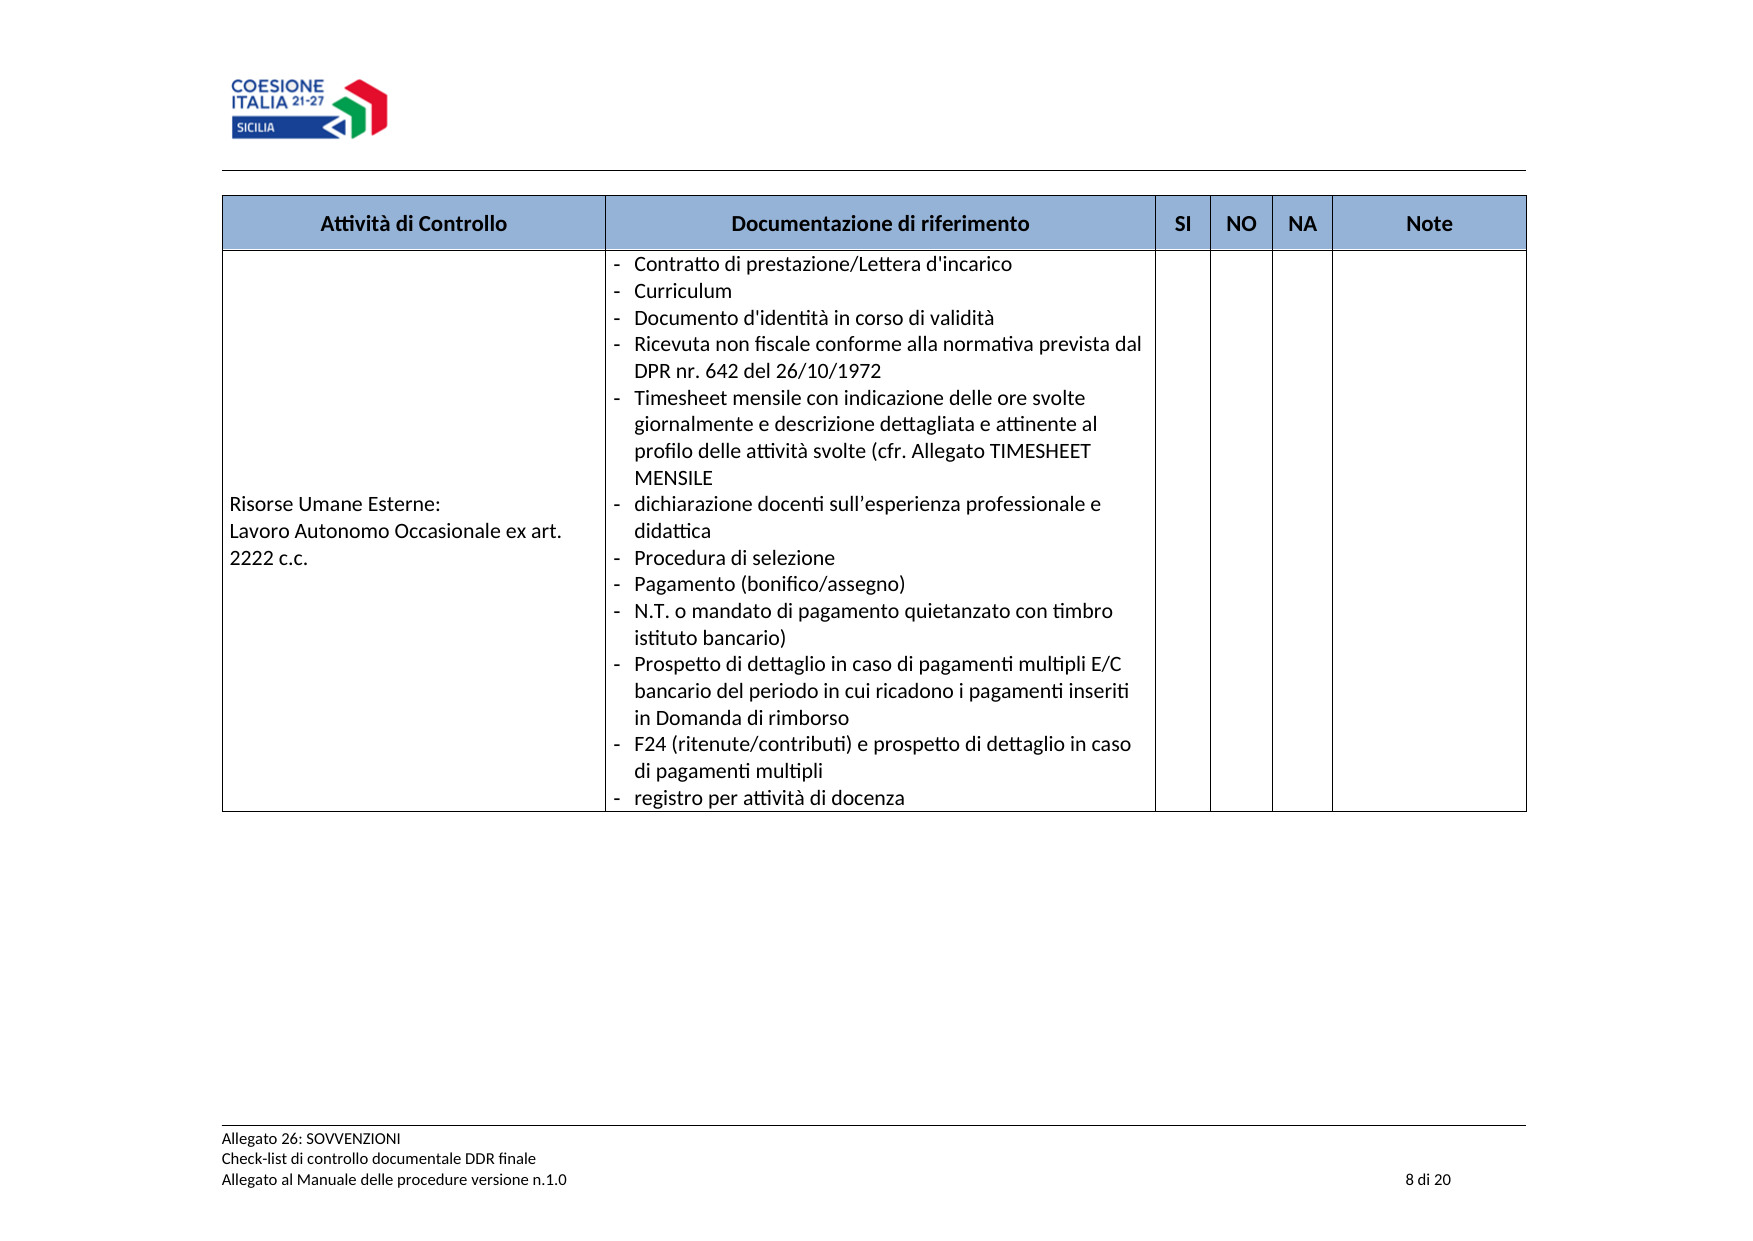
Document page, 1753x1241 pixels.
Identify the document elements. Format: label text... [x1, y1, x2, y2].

table_cell Contratto di prestazione/Lettera d'incarico Curriculum Documento d'identità in corso di validità Ricevuta non fiscale conforme alla normativa prevista dal DPR nr. 642 del 26/10/1972 Timesheet mensile con indicazione delle ore svolte giornalmente e descrizione dettagliata e attinente al profilo delle attività svolte (cfr. Allegato TIMESHEET MENSILE dichiarazione docenti sull’esperienza professionale e didattica Procedura di selezione Pagamento (bonifico/assegno) N.T. o mandato di pagamento quietanzato con timbro istituto bancario) Prospetto di dettaglio in caso di pagamenti multipli E/C bancario del periodo in cui ricadono i pagamenti inseriti in Domanda di rimborso F24 (ritenute/contributi) e prospetto di dettaglio in caso di pagamenti multipli registro per attività di docenza [606, 251, 1155, 811]
table_cell [1211, 251, 1272, 811]
table_cell [1273, 251, 1332, 811]
table_header Attività di Controllo [223, 196, 605, 249]
table_cell [1156, 251, 1210, 811]
picture [221, 51, 427, 169]
table_cell Risorse Umane Esterne: Lavoro Autonomo Occasionale ex art. 2222 c.c. [223, 251, 605, 811]
table_header NA [1273, 196, 1332, 249]
table_header Documentazione di riferimento [606, 196, 1155, 249]
table_cell [1333, 251, 1526, 811]
table_header NO [1211, 196, 1272, 249]
table_header Note [1333, 196, 1526, 249]
table_header SI [1156, 196, 1210, 249]
